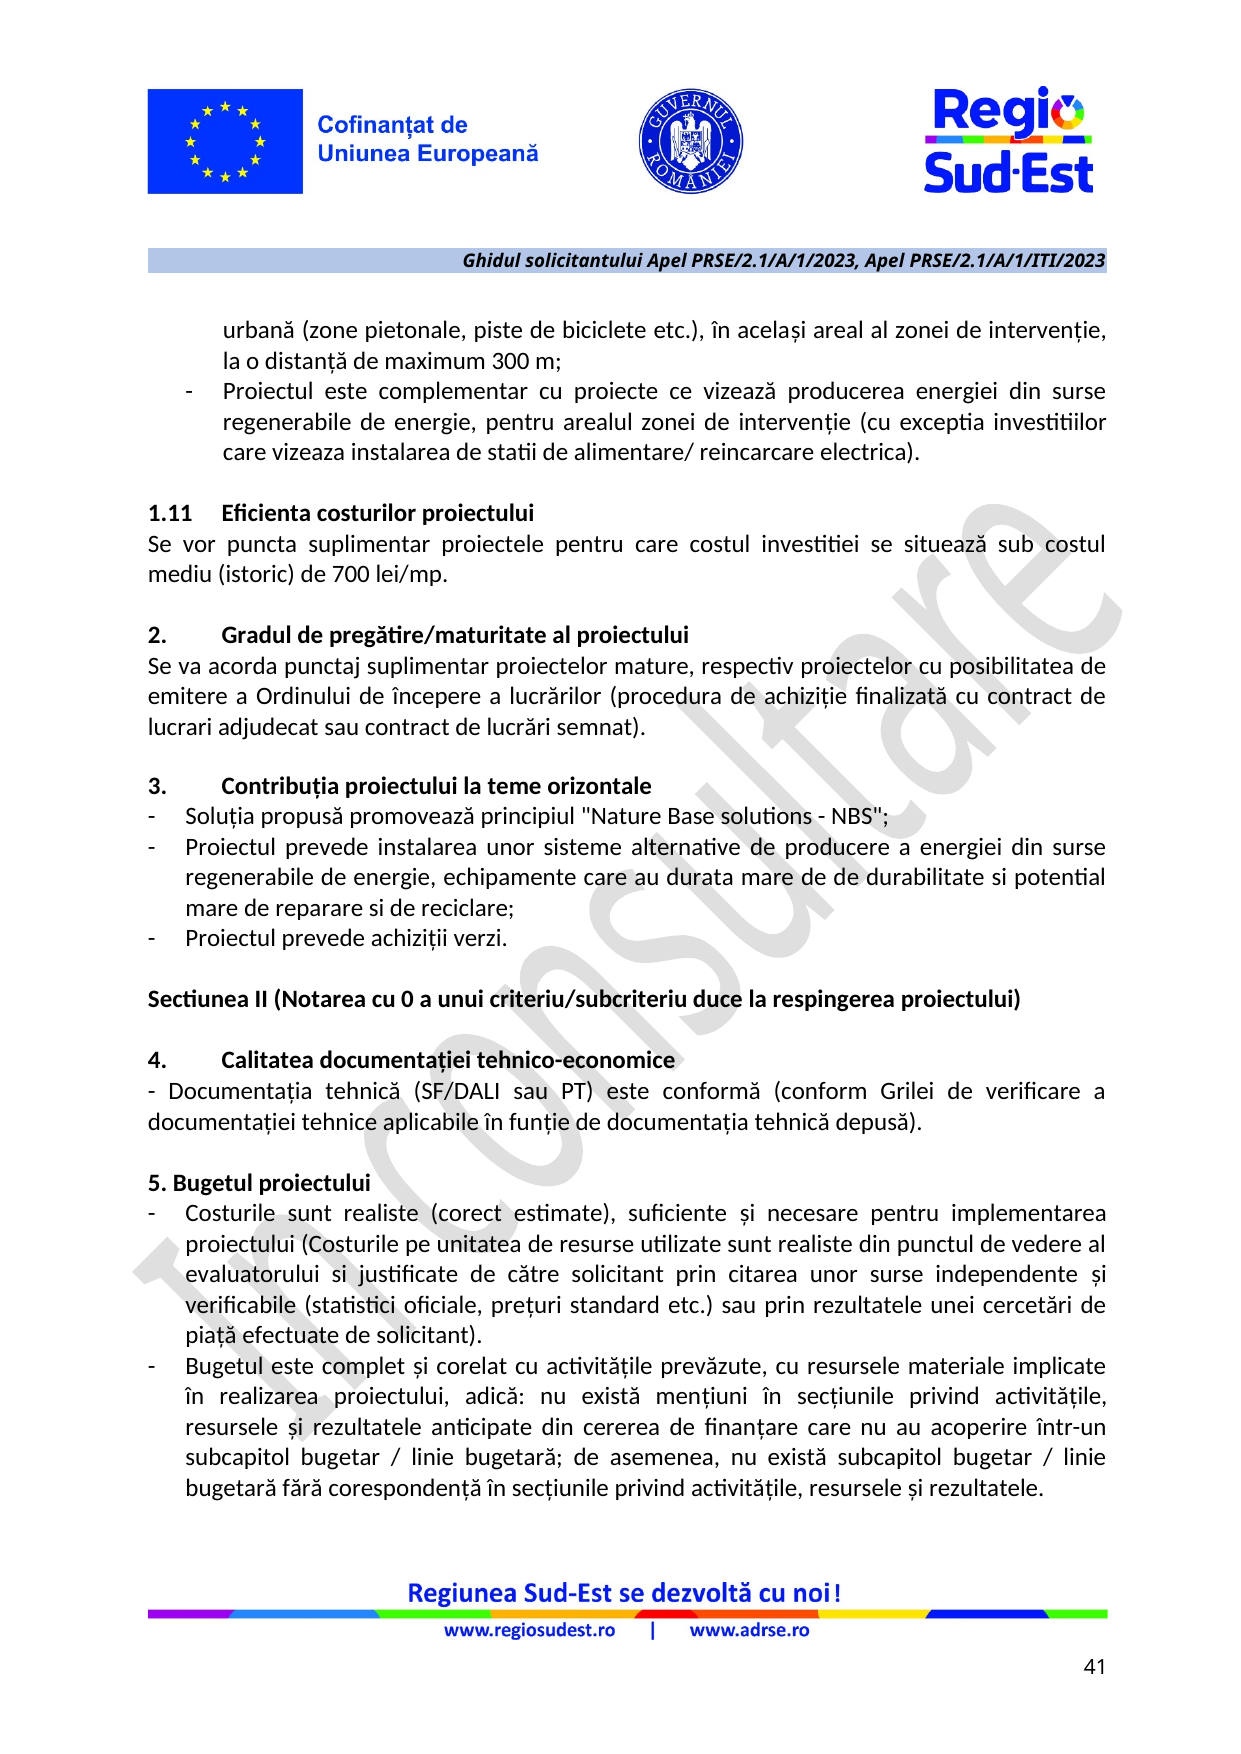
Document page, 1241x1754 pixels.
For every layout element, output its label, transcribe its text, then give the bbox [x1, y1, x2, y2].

list Proiectul prevede instalarea unor sisteme alternative de producere a energiei din surse regenerabile de energie, echipamente care au durata mare de de durabilitate si potential mare de reparare si de reciclare; [148, 831, 1107, 923]
list Costurile sunt realiste (corect estimate), suficiente şi necesare pentru implementarea proiectului (Costurile pe unitatea de resurse utilizate sunt realiste din punctul de vedere al evaluatorului si justificate de către solicitant prin citarea unor surse independente şi verificabile (statistici oficiale, preţuri standard etc.) sau prin rezultatele unei cercetări de piaţă efectuate de solicitant). [148, 1197, 1107, 1350]
text - Documentația tehnică (SF/DALI sau PT) este conformă (conform Grilei de verificare a documentației tehnice aplicabile în funţie de documentaţia tehnică depusă). [148, 1075, 1107, 1136]
list Bugetul este complet şi corelat cu activităţile prevăzute, cu resursele materiale implicate în realizarea proiectului, adică: nu există menţiuni în secţiunile privind activităţile, resursele şi rezultatele anticipate din cererea de finanţare care nu au acoperire într-un subcapitol bugetar / linie bugetară; de asemenea, nu există subcapitol bugetar / linie bugetară fără corespondenţă în secţiunile privind activităţile, resursele şi rezultatele. [148, 1350, 1107, 1502]
picture [147, 1582, 1108, 1640]
text Se va acorda punctaj suplimentar proiectelor mature, respectiv proiectelor cu posibilitatea de emitere a Ordinului de începere a lucrărilor (procedura de achiziție finalizată cu contract de lucrari adjudecat sau contract de lucrări semnat). [148, 650, 1107, 742]
text 4. Calitatea documentației tehnico-economice [148, 1045, 1107, 1075]
text 3. Contribuţia proiectului la teme orizontale [148, 770, 1107, 801]
list Eficienta costurilor proiectului [148, 497, 1107, 528]
text Sectiunea II (Notarea cu 0 a unui criteriu/subcriteriu duce la respingerea proiectului) [148, 984, 1107, 1014]
text 2. Gradul de pregătire/maturitate al proiectului [148, 619, 1107, 650]
list Soluţia propusă promovează principiul "Nature Base solutions - NBS"; [148, 801, 1107, 831]
list Proiectul este complementar cu proiecte ce vizează producerea energiei din surse regenerabile de energie, pentru arealul zonei de intervenţie (cu exceptia investitiilor care vizeaza instalarea de statii de alimentare/ reincarcare electrica). [185, 375, 1107, 467]
text Se vor puncta suplimentar proiectele pentru care costul investitiei se situează sub costul mediu (istoric) de 700 lei/mp. [148, 528, 1107, 589]
text 5. Bugetul proiectului [148, 1167, 1107, 1197]
list Proiectul prevede achiziţii verzi. [148, 923, 1107, 953]
picture [147, 86, 1093, 195]
